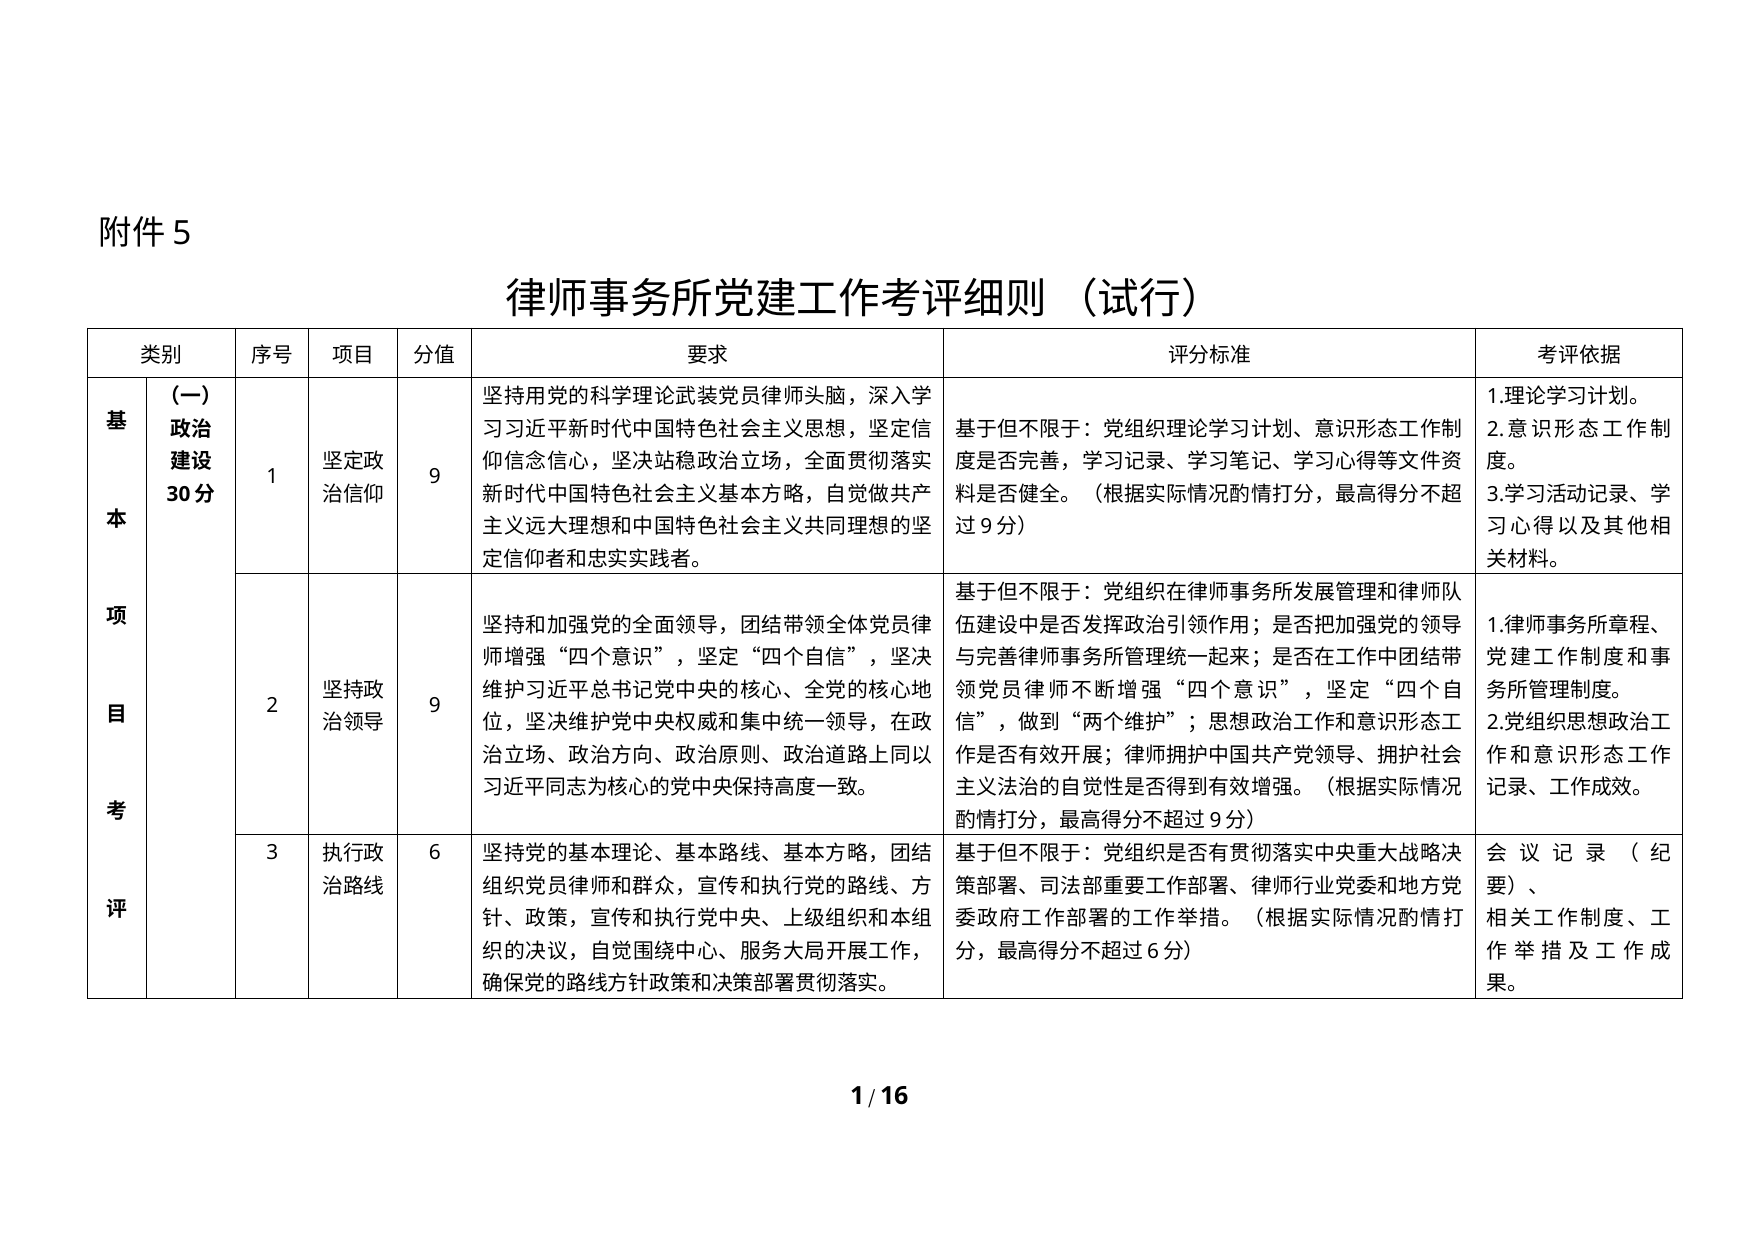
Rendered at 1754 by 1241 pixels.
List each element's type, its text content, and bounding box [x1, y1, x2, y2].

table_cell 6 [398, 835, 471, 998]
table_header 附件5 律师事务所党建工作考评细则 （试行） [88, 198, 1640, 328]
table_cell 要求 [472, 329, 943, 377]
table_cell 类别 [88, 329, 235, 377]
table_cell 序号 [236, 329, 308, 377]
table_cell 1 [236, 378, 308, 573]
table_cell 9 [398, 378, 471, 573]
table_cell 评分标准 [944, 329, 1475, 377]
table_cell 会议记录（纪要）、 相关工作制度、工作举措及工作成果。 [1476, 835, 1682, 998]
table_cell 3 [236, 835, 308, 998]
table_cell 项目 [309, 329, 397, 377]
table_cell 考评依据 [1476, 329, 1682, 377]
table_cell 9 [398, 574, 471, 834]
table_cell 基于但不限于：党组织在律师事务所发展管理和律师队伍建设中是否发挥政治引领作用；是否把加强党的领导与完善律师事务所管理统一起来；是否在工作中团结带领党员律师不断增强“四个意识”，坚定“四个自信”，做到“两个维护”；思想政治工作和意识形态工作是否有效开展；律师拥护中国共产党领导、拥护社会主义法治的自觉性是否得到有效增强。（根据实际情况酌情打分，最高得分不超过9分） [944, 574, 1475, 834]
table_cell 坚持党的基本理论、基本路线、基本方略，团结组织党员律师和群众，宣传和执行党的路线、方针、政策，宣传和执行党中央、上级组织和本组织的决议，自觉围绕中心、服务大局开展工作，确保党的路线方针政策和决策部署贯彻落实。 [472, 835, 943, 998]
table_cell 坚定政治信仰 [309, 378, 397, 573]
table_cell 1.律师事务所章程、党建工作制度和事务所管理制度。 2.党组织思想政治工作和意识形态工作记录、工作成效。 [1476, 574, 1682, 834]
table_cell 坚持和加强党的全面领导，团结带领全体党员律师增强“四个意识”，坚定“四个自信”，坚决维护习近平总书记党中央的核心、全党的核心地位，坚决维护党中央权威和集中统一领导，在政治立场、政治方向、政治原则、政治道路上同以习近平同志为核心的党中央保持高度一致。 [472, 574, 943, 834]
table_cell 基本项目考评 [88, 378, 146, 998]
table_cell 1.理论学习计划。 2.意识形态工作制度。 3.学习活动记录、学习心得以及其他相关材料。 [1476, 378, 1682, 573]
table_cell 坚持政治领导 [309, 574, 397, 834]
table_cell 基于但不限于：党组织理论学习计划、意识形态工作制度是否完善，学习记录、学习笔记、学习心得等文件资料是否健全。（根据实际情况酌情打分，最高得分不超过9分） [944, 378, 1475, 573]
table_cell 基于但不限于：党组织是否有贯彻落实中央重大战略决策部署、司法部重要工作部署、律师行业党委和地方党委政府工作部署的工作举措。（根据实际情况酌情打分，最高得分不超过6分） [944, 835, 1475, 998]
table_cell 分值 [398, 329, 471, 377]
table_cell 执行政治路线 [309, 835, 397, 998]
table_cell （一） 政治 建设 30分 [147, 378, 235, 998]
table_cell 2 [236, 574, 308, 834]
table_cell 坚持用党的科学理论武装党员律师头脑，深入学习习近平新时代中国特色社会主义思想，坚定信仰信念信心，坚决站稳政治立场，全面贯彻落实新时代中国特色社会主义基本方略，自觉做共产主义远大理想和中国特色社会主义共同理想的坚定信仰者和忠实实践者。 [472, 378, 943, 573]
